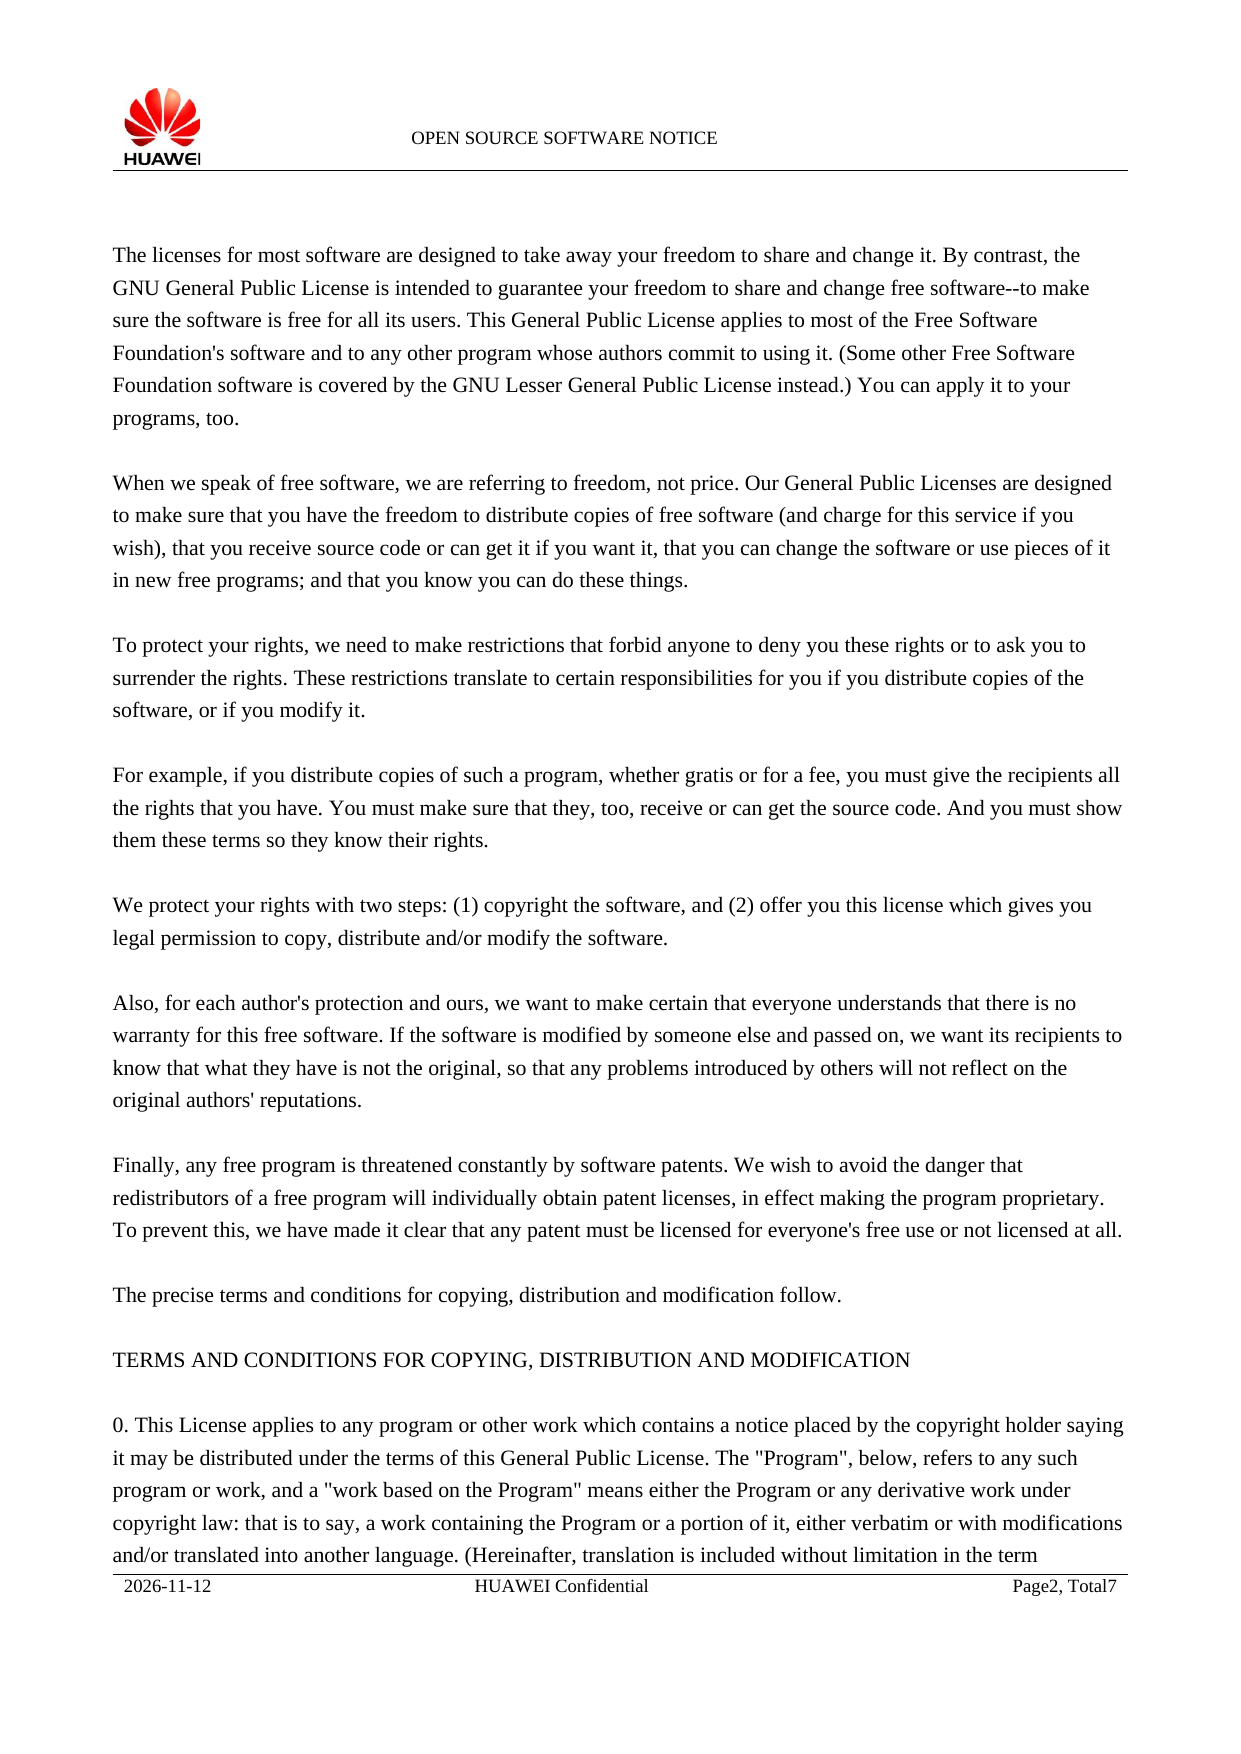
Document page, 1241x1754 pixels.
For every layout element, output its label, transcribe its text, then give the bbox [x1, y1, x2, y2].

picture [124, 88, 201, 165]
